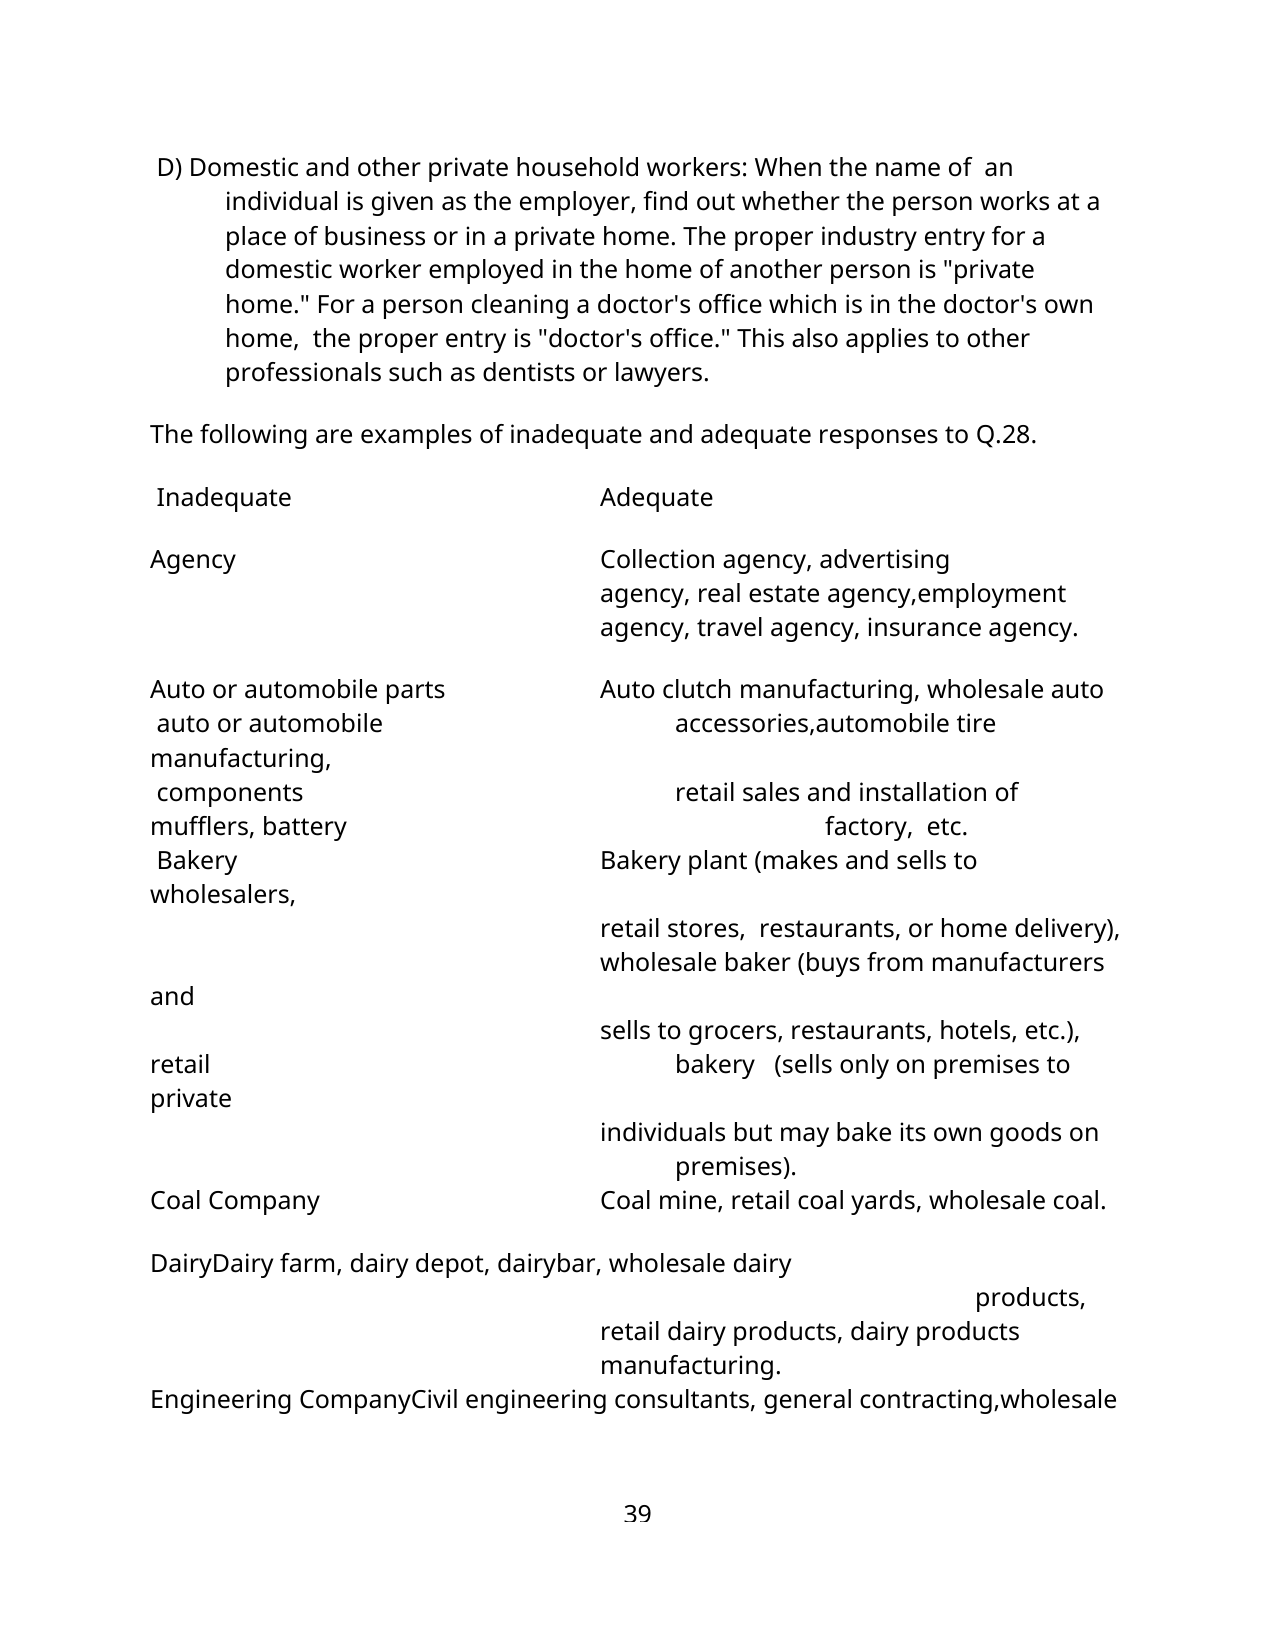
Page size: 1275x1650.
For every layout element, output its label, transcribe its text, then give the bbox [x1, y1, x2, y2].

text individuals but may bake its own goods on premises). [150, 1115, 1125, 1183]
text auto or automobile accessories,automobile tire manufacturing, [150, 706, 1125, 774]
text retail stores, restaurants, or home delivery), [150, 911, 1125, 944]
text wholesale baker (buys from manufacturers and [150, 944, 1125, 1013]
text components retail sales and installation of mufflers, battery factory, etc. [150, 774, 1125, 842]
text Inadequate Adequate [150, 479, 1125, 513]
text manufacturing. [150, 1348, 1125, 1382]
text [150, 1382, 1125, 1416]
text agency, real estate agency,employment agency, travel agency, insurance agency. [150, 576, 1125, 644]
text D) Domestic and other private household workers: When the name of an individual is given as the employer, find out whether the person works at a place of business or in a private home. The proper industry entry for a domestic worker employed in the home of another person is "private home." For a person cleaning a doctor's office which is in the doctor's own home, the proper entry is "doctor's office." This also applies to other professionals such as dentists or lawyers. [150, 150, 1125, 388]
text DairyDairy farm, dairy depot, dairybar, wholesale dairy products, retail dairy products, dairy products [150, 1245, 1125, 1348]
text The following are examples of inadequate and adequate responses to Q.28. [150, 417, 1125, 451]
text sells to grocers, restaurants, hotels, etc.), retail bakery (sells only on premises to private [150, 1013, 1125, 1115]
text Coal Company Coal mine, retail coal yards, wholesale coal. [150, 1183, 1125, 1217]
text Agency Collection agency, advertising [150, 542, 1125, 576]
text Auto or automobile parts Auto clutch manufacturing, wholesale auto [150, 672, 1125, 706]
text Bakery Bakery plant (makes and sells to wholesalers, [150, 842, 1125, 911]
